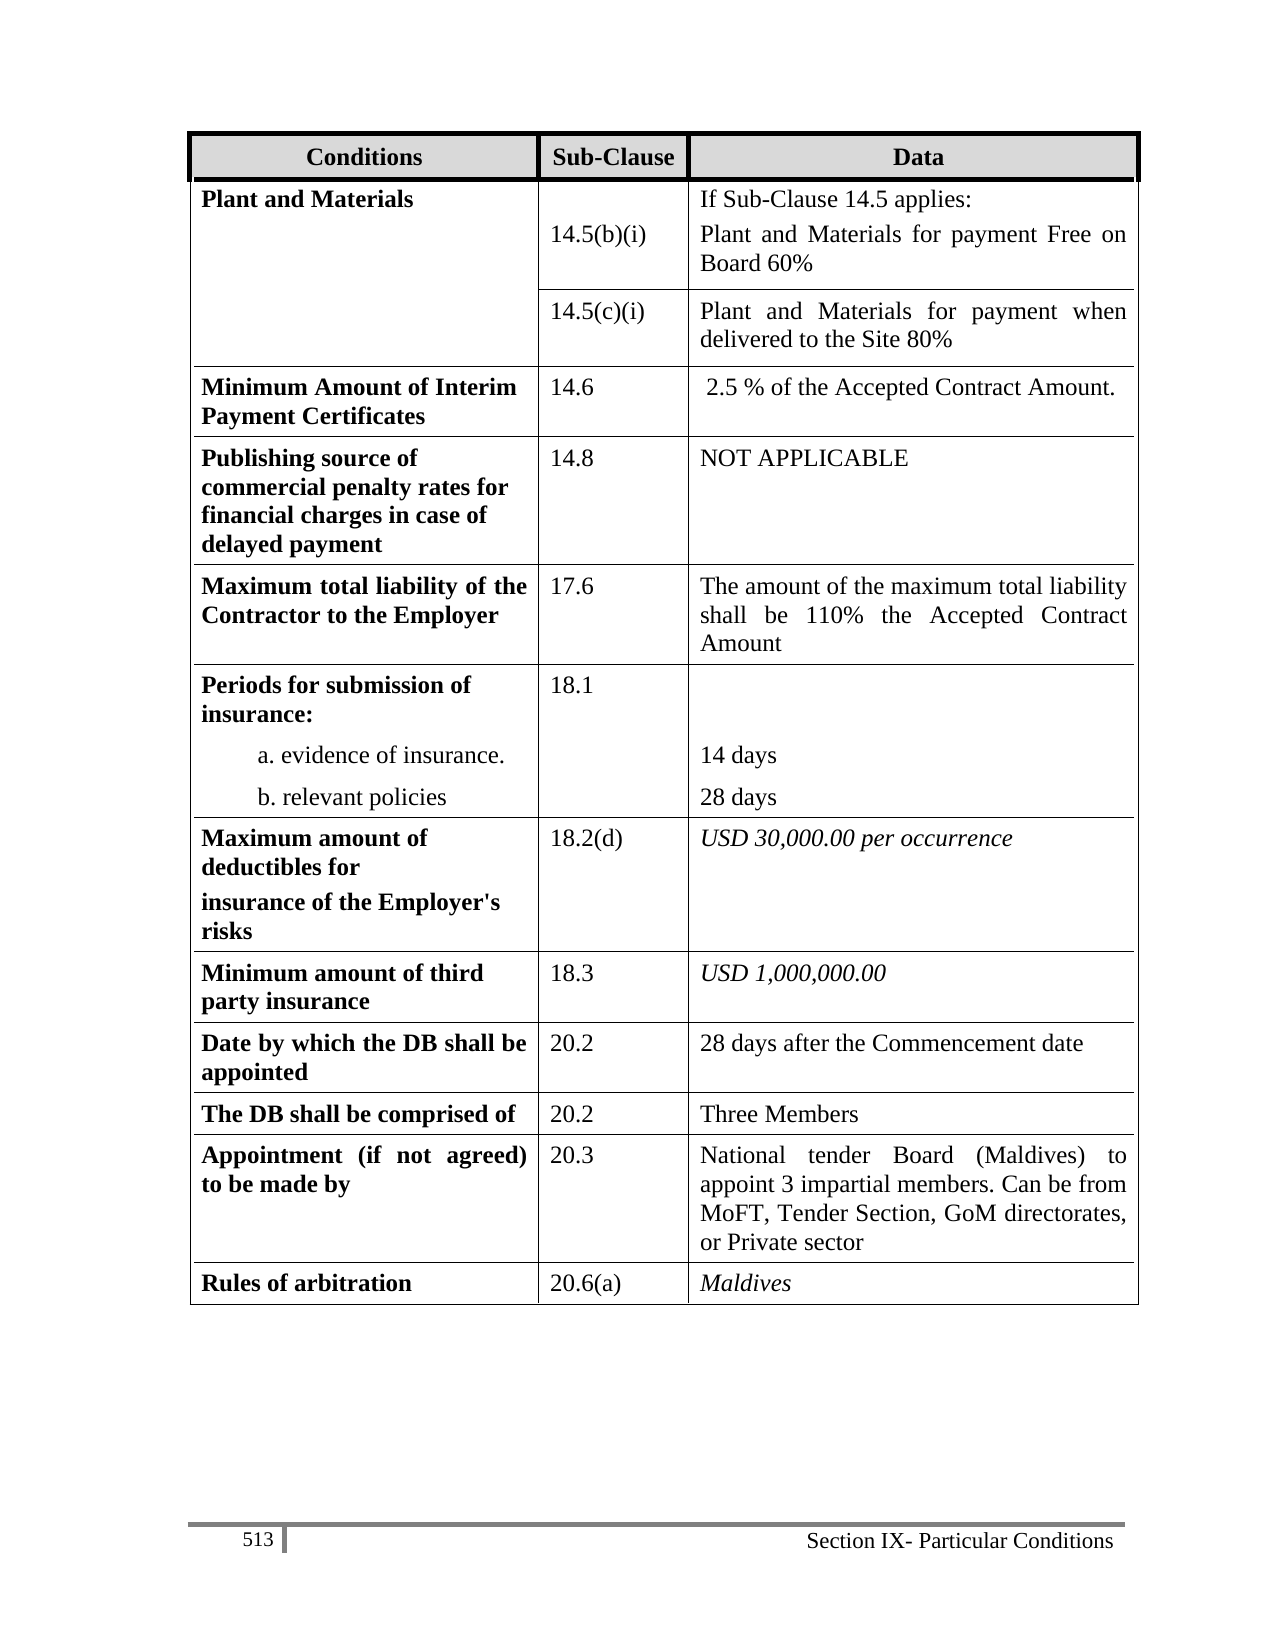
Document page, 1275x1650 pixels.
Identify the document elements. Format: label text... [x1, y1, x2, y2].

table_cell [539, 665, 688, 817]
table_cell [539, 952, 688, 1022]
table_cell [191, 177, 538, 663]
table_header Data [691, 136, 1136, 177]
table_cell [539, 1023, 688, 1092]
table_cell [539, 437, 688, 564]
table_header Sub-Clause [541, 136, 686, 177]
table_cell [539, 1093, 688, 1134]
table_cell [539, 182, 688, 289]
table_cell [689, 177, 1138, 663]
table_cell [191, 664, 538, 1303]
table_header Conditions [192, 136, 536, 177]
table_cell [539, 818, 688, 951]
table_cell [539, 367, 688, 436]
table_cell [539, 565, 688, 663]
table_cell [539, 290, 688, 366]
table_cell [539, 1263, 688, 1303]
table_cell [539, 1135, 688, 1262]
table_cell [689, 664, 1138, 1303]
